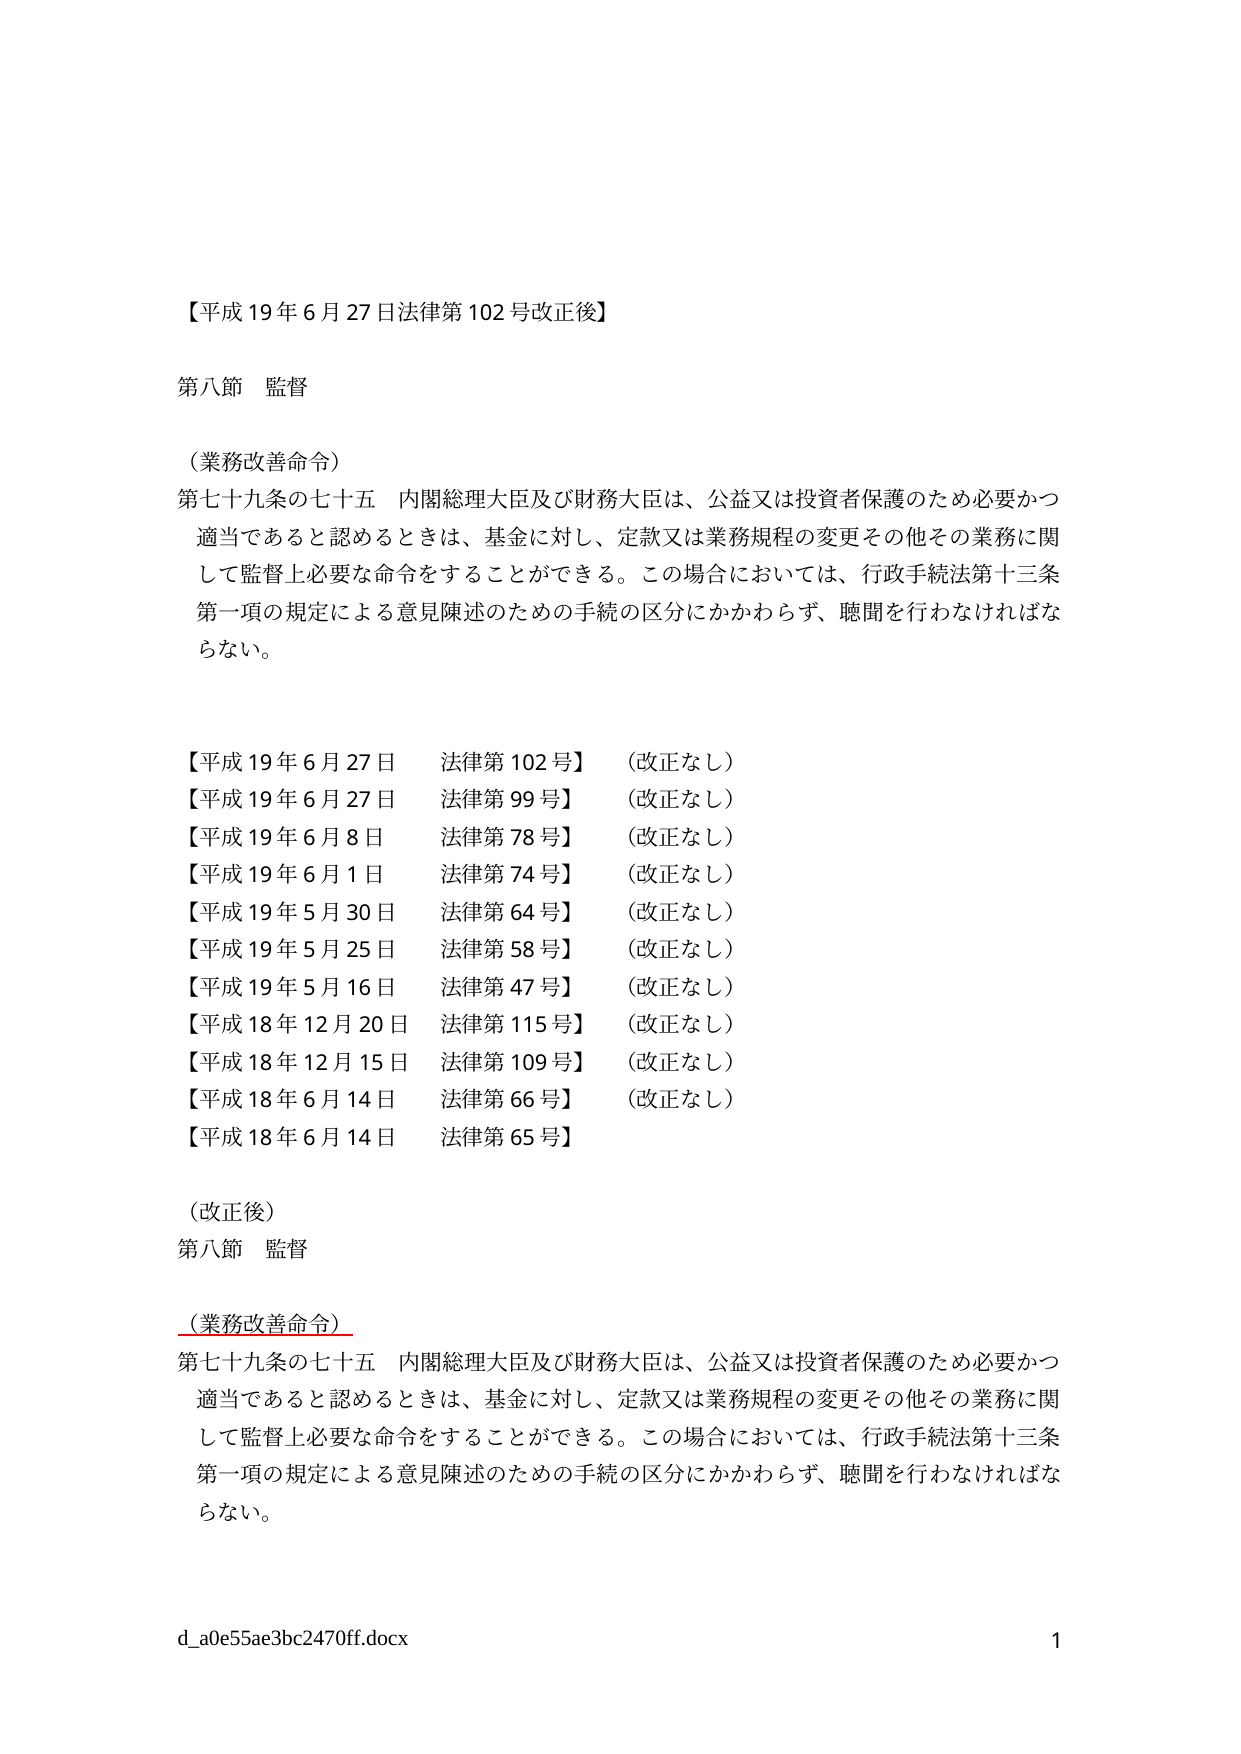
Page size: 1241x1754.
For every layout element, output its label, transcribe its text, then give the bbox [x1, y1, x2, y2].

text 【平成19年6月8日 法律第78号】 （改正なし） [177, 817, 1063, 854]
text 【平成19年6月1日 法律第74号】 （改正なし） [177, 854, 1063, 892]
text （改正後） [177, 1192, 1063, 1229]
text 【平成19年6月27日法律第102号改正後】 [177, 292, 1063, 329]
text 【平成19年5月16日 法律第47号】 （改正なし） [177, 967, 1063, 1004]
text 第八節 監督 [177, 367, 1063, 404]
text 【平成19年5月25日 法律第58号】 （改正なし） [177, 929, 1063, 967]
text 【平成19年6月27日 法律第102号】 （改正なし） [177, 742, 1063, 779]
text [177, 1342, 1063, 1529]
text （業務改善命令） [177, 1304, 1063, 1342]
text 【平成18年12月15日 法律第109号】 （改正なし） [177, 1042, 1063, 1079]
text 【平成19年6月27日 法律第99号】 （改正なし） [177, 779, 1063, 817]
text 【平成18年6月14日 法律第66号】 （改正なし） [177, 1079, 1063, 1117]
text 【平成18年6月14日 法律第65号】 [177, 1117, 1063, 1154]
text （業務改善命令） [177, 442, 1063, 479]
text 第八節 監督 [177, 1229, 1063, 1267]
text 【平成19年5月30日 法律第64号】 （改正なし） [177, 892, 1063, 929]
text 【平成18年12月20日 法律第115号】 （改正なし） [177, 1004, 1063, 1042]
